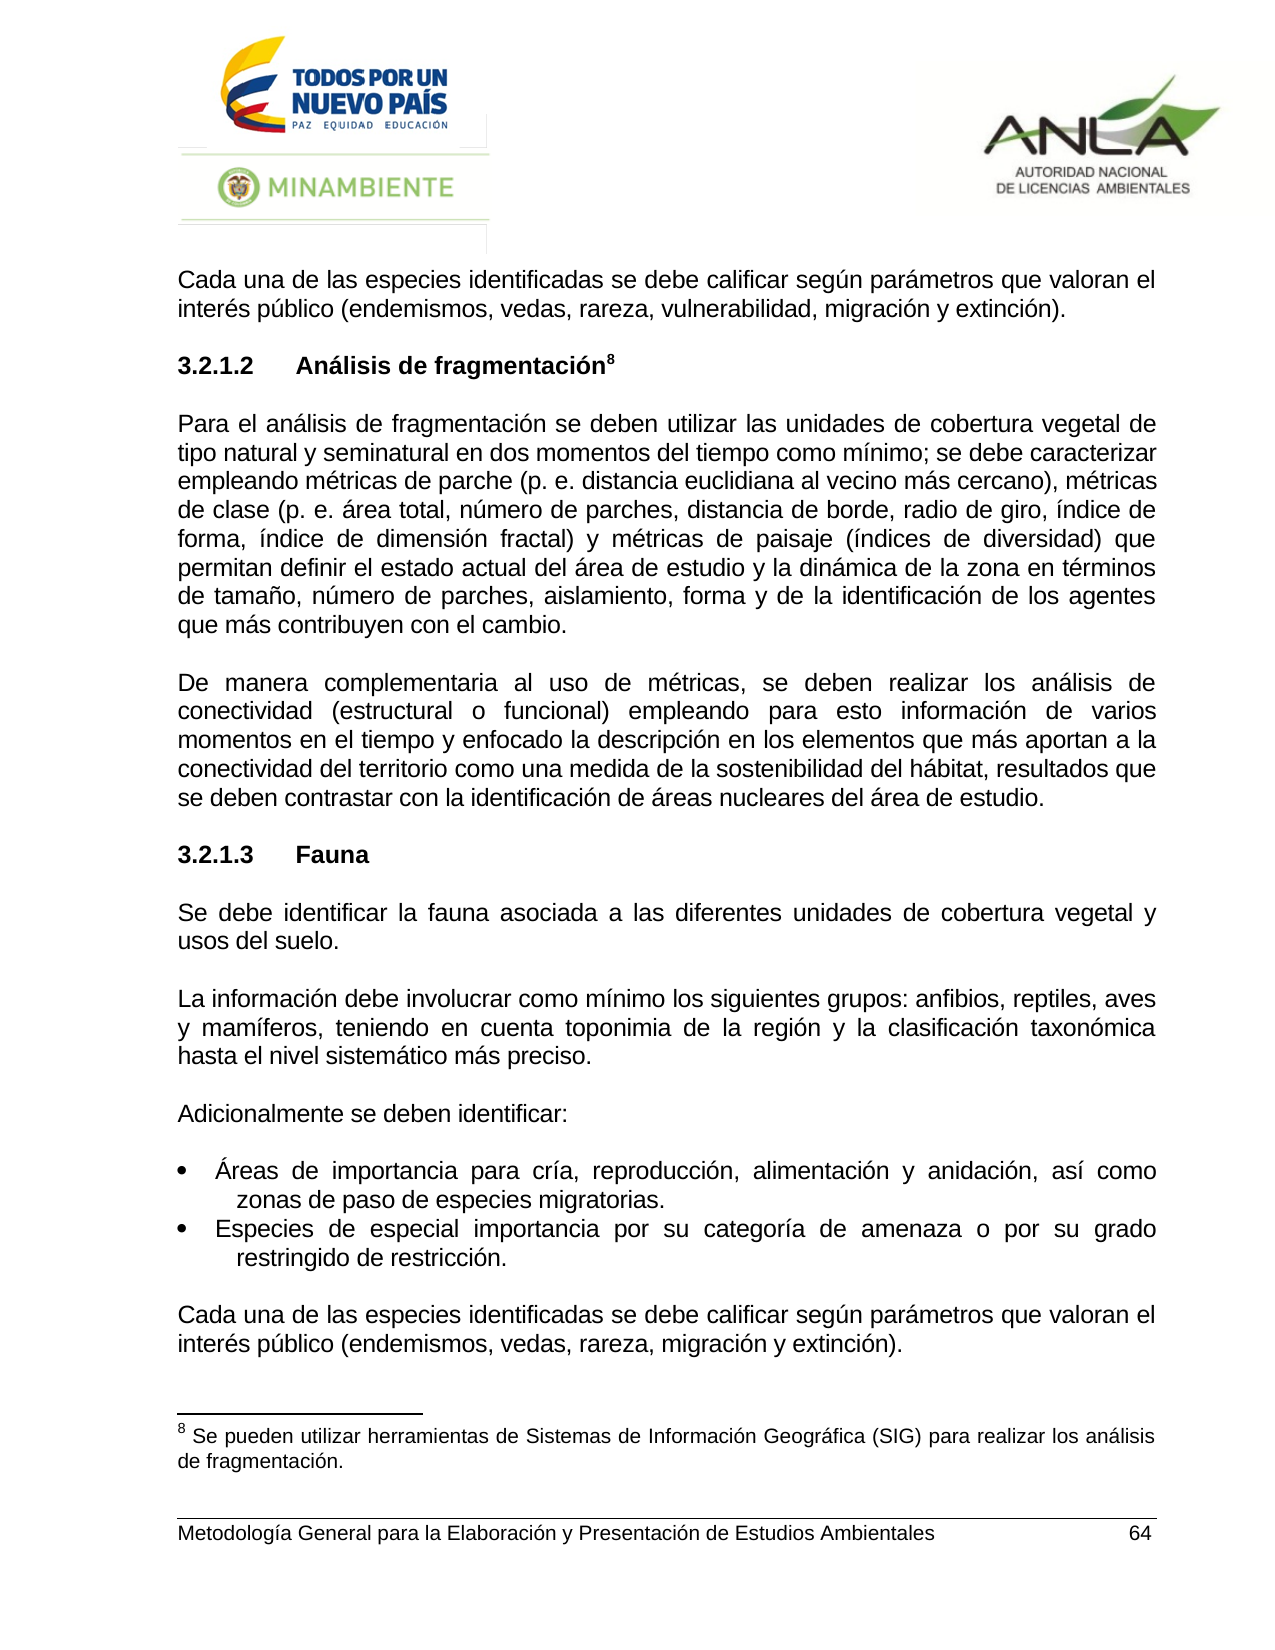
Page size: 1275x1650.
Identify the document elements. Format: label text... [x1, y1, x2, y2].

subtitle Fauna [177, 840, 1157, 869]
list Para el análisis de fragmentación se deben utilizar las unidades de cobertura vegetal de tipo natural y seminatural en dos momentos del tiempo como mínimo; se debe caracterizar empleando métricas de parche (p. e. distancia euclidiana al vecino más cercano), métricas de clase (p. e. área total, número de parches, distancia de borde, radio de giro, índice de forma, índice de dimensión fractal) y métricas de paisaje (índices de diversidad) que permitan definir el estado actual del área de estudio y la dinámica de la zona en términos de tamaño, número de parches, aislamiento, forma y de la identificación de los agentes que más contribuyen con el cambio. [177, 409, 1157, 639]
picture [178, 26, 493, 254]
list La información debe involucrar como mínimo los siguientes grupos: anfibios, reptiles, aves y mamíferos, teniendo en cuenta toponimia de la región y la clasificación taxonómica hasta el nivel sistemático más preciso. [177, 984, 1157, 1070]
subtitle Análisis de fragmentación [177, 351, 1157, 380]
list Se debe identificar la fauna asociada a las diferentes unidades de cobertura vegetal y usos del suelo. [177, 897, 1157, 955]
list Adicionalmente se deben identificar: [177, 1099, 1157, 1127]
list Cada una de las especies identificadas se debe calificar según parámetros que valoran el interés público (endemismos, vedas, rareza, migración y extinción). [177, 1300, 1157, 1358]
list De manera complementaria al uso de métricas, se deben realizar los análisis de conectividad (estructural o funcional) empleando para esto información de varios momentos en el tiempo y enfocado la descripción en los elementos que más aportan a la conectividad del territorio como una medida de la sostenibilidad del hábitat, resultados que se deben contrastar con la identificación de áreas nucleares del área de estudio. [177, 667, 1157, 811]
list Áreas de importancia para cría, reproducción, alimentación y anidación, así como zonas de paso de especies migratorias. [177, 1156, 1157, 1214]
list Cada una de las especies identificadas se debe calificar según parámetros que valoran el interés público (endemismos, vedas, rareza, vulnerabilidad, migración y extinción). [177, 265, 1157, 322]
list Especies de especial importancia por su categoría de amenaza o por su grado restringido de restricción. [177, 1214, 1157, 1271]
picture [915, 61, 1275, 216]
